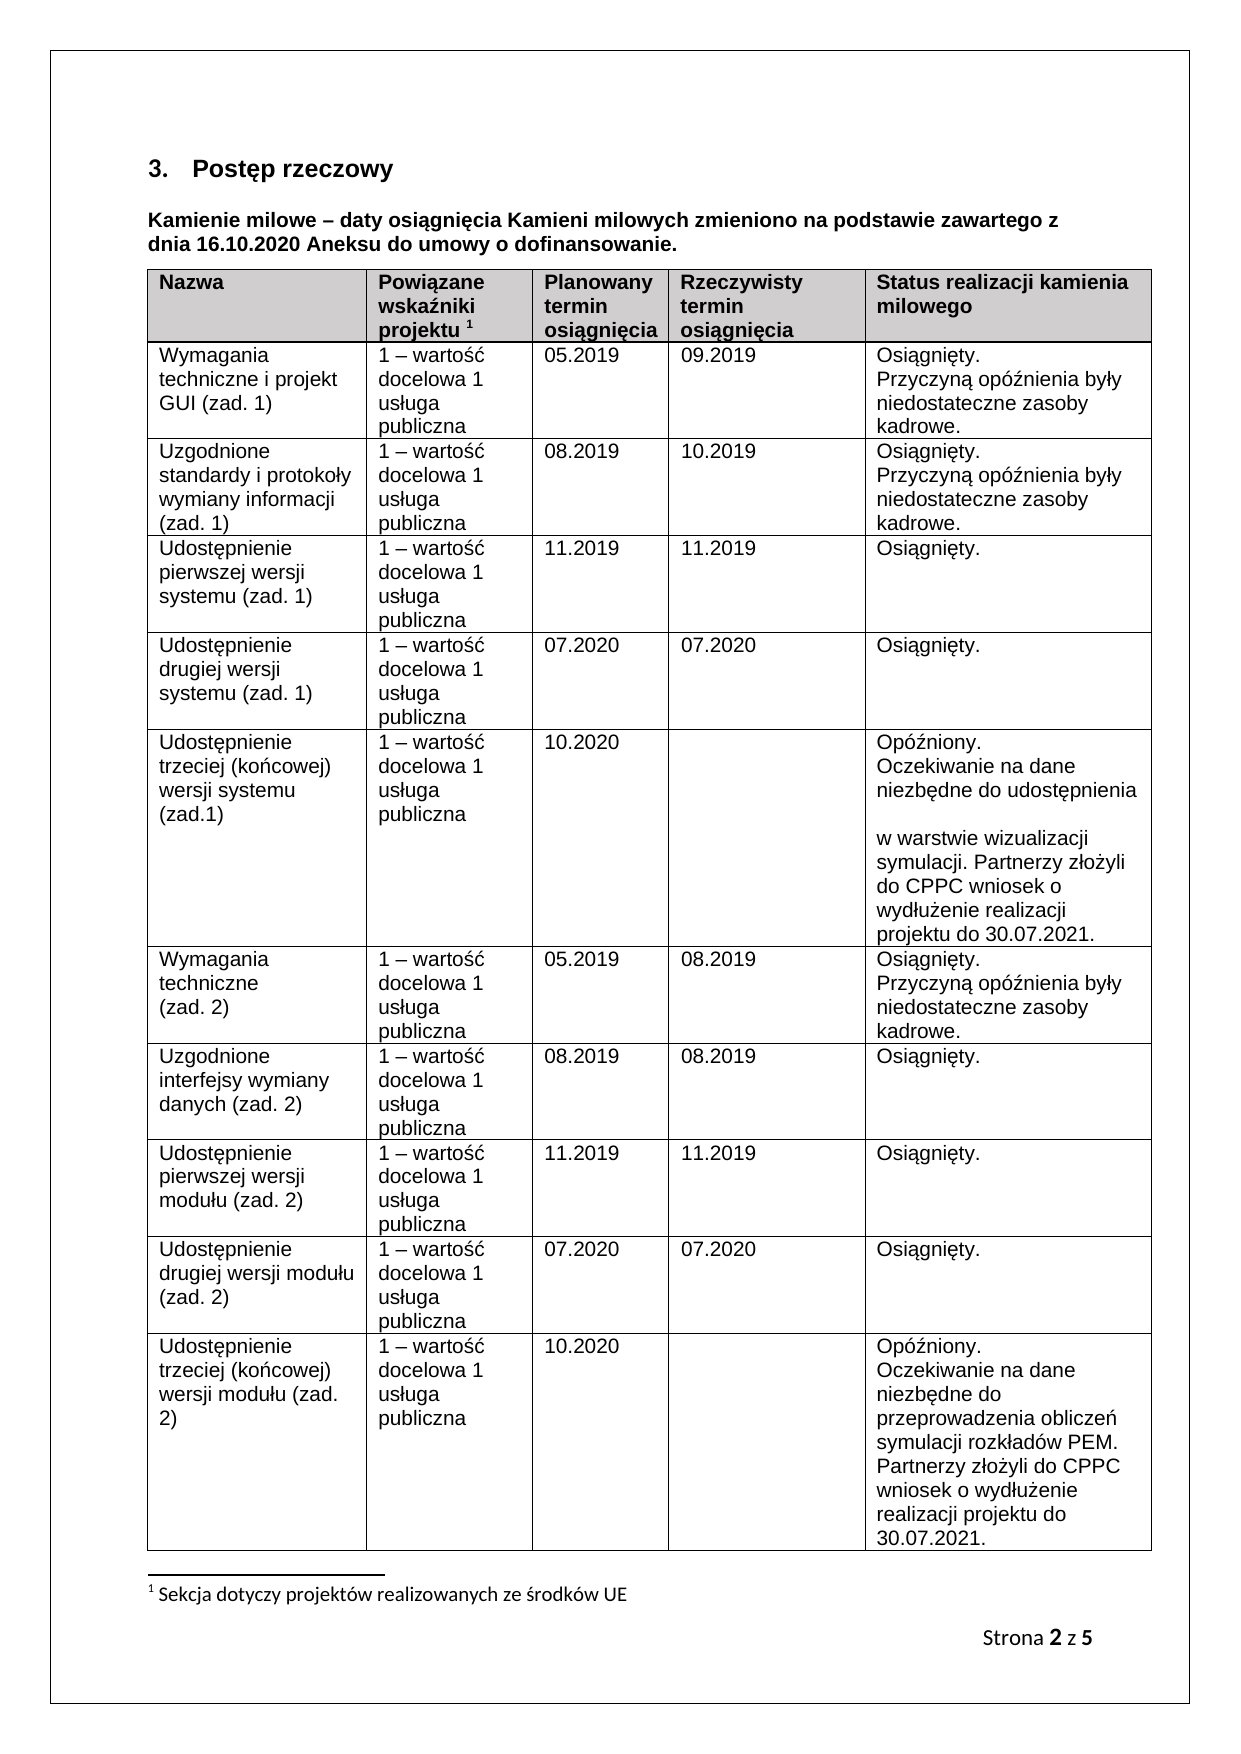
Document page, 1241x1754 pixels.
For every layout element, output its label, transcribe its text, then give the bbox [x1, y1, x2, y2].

table_cell 1 – wartość docelowa 1 usługa publiczna [367, 633, 532, 729]
table_cell 1 – wartość docelowa 1 usługa publiczna [367, 1334, 532, 1550]
table_cell Uzgodnione standardy i protokoły wymiany informacji (zad. 1) [148, 439, 366, 535]
subtitle Postęp rzeczowy [148, 152, 1093, 185]
table_cell [669, 1334, 865, 1550]
table_header Rzeczywisty termin osiągnięcia [669, 270, 865, 341]
table_cell Osiągnięty. [866, 1140, 1151, 1236]
table_cell Uzgodnione interfejsy wymiany danych (zad. 2) [148, 1044, 366, 1139]
table_cell 08.2019 [669, 1044, 865, 1139]
table_cell Udostępnienie trzeciej (końcowej) wersji systemu (zad.1) [148, 730, 366, 946]
table_cell 1 – wartość docelowa 1 usługa publiczna [367, 343, 532, 438]
table_cell 11.2019 [533, 536, 668, 632]
table_cell 1 – wartość docelowa 1 usługa publiczna [367, 439, 532, 535]
table_cell Osiągnięty. Przyczyną opóźnienia były niedostateczne zasoby kadrowe. [866, 947, 1151, 1042]
table_cell 05.2019 [533, 343, 668, 438]
table_header Planowany termin osiągnięcia [533, 270, 668, 341]
table_cell Osiągnięty. Przyczyną opóźnienia były niedostateczne zasoby kadrowe. [866, 439, 1151, 535]
table_cell 11.2019 [533, 1140, 668, 1236]
table_cell 07.2020 [533, 1237, 668, 1333]
table_header Nazwa [148, 270, 366, 341]
table_cell 1 – wartość docelowa 1 usługa publiczna [367, 1044, 532, 1139]
table_cell 1 – wartość docelowa 1 usługa publiczna [367, 947, 532, 1042]
table_header Status realizacji kamienia milowego [866, 270, 1151, 341]
table_cell 08.2019 [533, 1044, 668, 1139]
table_cell 10.2020 [533, 730, 668, 946]
table_cell Udostępnienie pierwszej wersji modułu (zad. 2) [148, 1140, 366, 1236]
table_header Powiązane wskaźniki projektu [367, 270, 532, 341]
table_cell [669, 730, 865, 946]
table_cell 10.2020 [533, 1334, 668, 1550]
table_cell Osiągnięty. [866, 1044, 1151, 1139]
table_cell 08.2019 [669, 947, 865, 1042]
table_cell Wymagania techniczne i projekt GUI (zad. 1) [148, 343, 366, 438]
table_cell 07.2020 [669, 633, 865, 729]
table_cell Osiągnięty. [866, 633, 1151, 729]
table_cell Udostępnienie drugiej wersji modułu (zad. 2) [148, 1237, 366, 1333]
table_cell 07.2020 [533, 633, 668, 729]
table_cell Wymagania techniczne (zad. 2) [148, 947, 366, 1042]
table_cell 05.2019 [533, 947, 668, 1042]
table_cell Udostępnienie drugiej wersji systemu (zad. 1) [148, 633, 366, 729]
table_cell Udostępnienie trzeciej (końcowej) wersji modułu (zad. 2) [148, 1334, 366, 1550]
table_cell Osiągnięty. [866, 1237, 1151, 1333]
table_cell 1 – wartość docelowa 1 usługa publiczna [367, 1237, 532, 1333]
table_cell 11.2019 [669, 536, 865, 632]
table_cell Osiągnięty. Przyczyną opóźnienia były niedostateczne zasoby kadrowe. [866, 343, 1151, 438]
table_cell 1 – wartość docelowa 1 usługa publiczna [367, 536, 532, 632]
table_cell Opóźniony. Oczekiwanie na dane niezbędne do udostępnienia w warstwie wizualizacji symulacji. Partnerzy złożyli do CPPC wniosek o wydłużenie realizacji projektu do 30.07.2021. [866, 730, 1151, 946]
table_cell 1 – wartość docelowa 1 usługa publiczna [367, 730, 532, 946]
table_cell 09.2019 [669, 343, 865, 438]
table_cell 07.2020 [669, 1237, 865, 1333]
text Kamienie milowe – daty osiągnięcia Kamieni milowych zmieniono na podstawie zawartego z dnia 16.10.2020 Aneksu do umowy o dofinansowanie. [148, 208, 1093, 256]
table_cell 08.2019 [533, 439, 668, 535]
table_cell 11.2019 [669, 1140, 865, 1236]
table_cell Opóźniony. Oczekiwanie na dane niezbędne do przeprowadzenia obliczeń symulacji rozkładów PEM. Partnerzy złożyli do CPPC wniosek o wydłużenie realizacji projektu do 30.07.2021. [866, 1334, 1151, 1550]
table_cell Udostępnienie pierwszej wersji systemu (zad. 1) [148, 536, 366, 632]
table_cell 1 – wartość docelowa 1 usługa publiczna [367, 1140, 532, 1236]
table_cell 10.2019 [669, 439, 865, 535]
table_cell Osiągnięty. [866, 536, 1151, 632]
